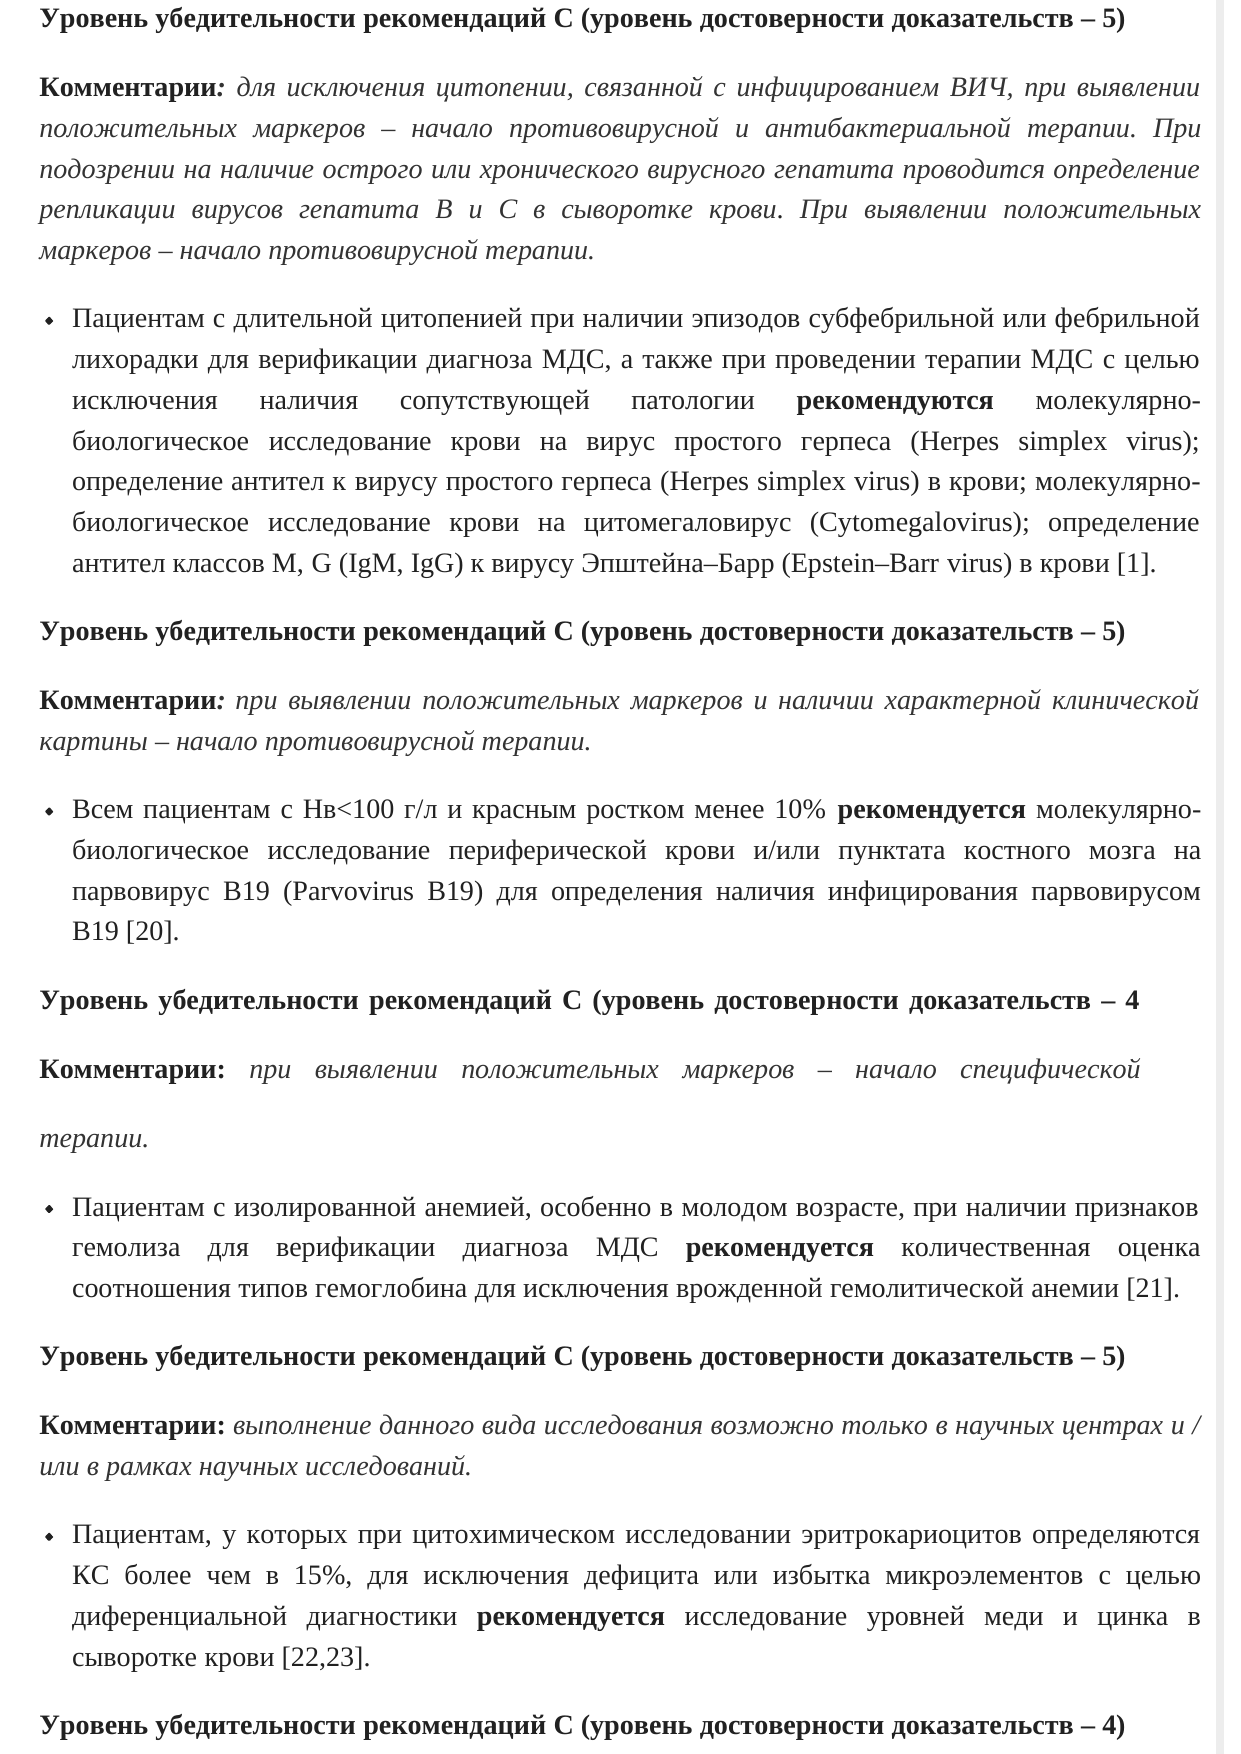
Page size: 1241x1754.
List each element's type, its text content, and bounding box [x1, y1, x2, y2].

text Всем пациентам с Нв<100 г/л и красным ростком менее 10% рекомендуется молекулярно- биологическое исследование периферической крови и/или пунктата костного мозга на парвовирус B19 (Parvovirus B19) для определения наличия инфицирования парвовирусом В19 [20]. [72, 792, 1201, 947]
text Комментарии: выполнение данного вида исследования возможно только в научных центрах и / или в рамках научных исследований. [39, 1408, 1201, 1481]
text Пациентам, у которых при цитохимическом исследовании эритрокариоцитов определяются КС более чем в 15%, для исключения дефицита или избытка микроэлементов с целью диференциальной диагностики рекомендуется исследование уровней меди и цинка в сыворотке крови [22,23]. [72, 1518, 1201, 1672]
subtitle Уровень убедительности рекомендаций С (уровень достоверности доказательств – 5) [39, 1339, 1213, 1372]
text Комментарии: при выявлении положительных маркеров и наличии характерной клинической картины – начало противовирусной терапии. [39, 683, 1201, 756]
text Пациентам с длительной цитопенией при наличии эпизодов субфебрильной или фебрильной лихорадки для верификации диагноза МДС, а также при проведении терапии МДС с целью исключения наличия сопутствующей патологии рекомендуются молекулярно-биологическое исследование крови на вирус простого герпеса (Herpes simplex virus); определение антител к вирусу простого герпеса (Herpes simplex virus) в крови; молекулярно-биологическое исследование крови на цитомегаловирус (Cytomegalovirus); определение антител классов M, G (IgM, IgG) к вирусу Эпштейна–Барр (Epstein–Barr virus) в крови [1]. [72, 302, 1201, 578]
text Пациентам с изолированной анемией, особенно в молодом возрасте, при наличии признаков гемолиза для верификации диагноза МДС рекомендуется количественная оценка соотношения типов гемоглобина для исключения врожденной гемолитической анемии [21]. [72, 1190, 1201, 1303]
subtitle Уровень убедительности рекомендаций C (уровень достоверности доказательств – 5) [39, 1, 1213, 34]
text Комментарии: для исключения цитопении, связанной с инфицированием ВИЧ, при выявлении положительных маркеров – начало противовирусной и антибактериальной терапии. При подозрении на наличие острого или хронического вирусного гепатита проводится определение репликации вирусов гепатита В и С в сыворотке крови. При выявлении положительных маркеров – начало противовирусной терапии. [39, 70, 1201, 266]
text Уровень убедительности рекомендаций С (уровень достоверности доказательств – 4 Комментарии: при выявлении положительных маркеров – начало специфической терапии. [39, 983, 1141, 1153]
subtitle Уровень убедительности рекомендаций С (уровень достоверности доказательств – 5) [39, 614, 1213, 646]
subtitle Уровень убедительности рекомендаций С (уровень достоверности доказательств – 4) [39, 1708, 1213, 1741]
